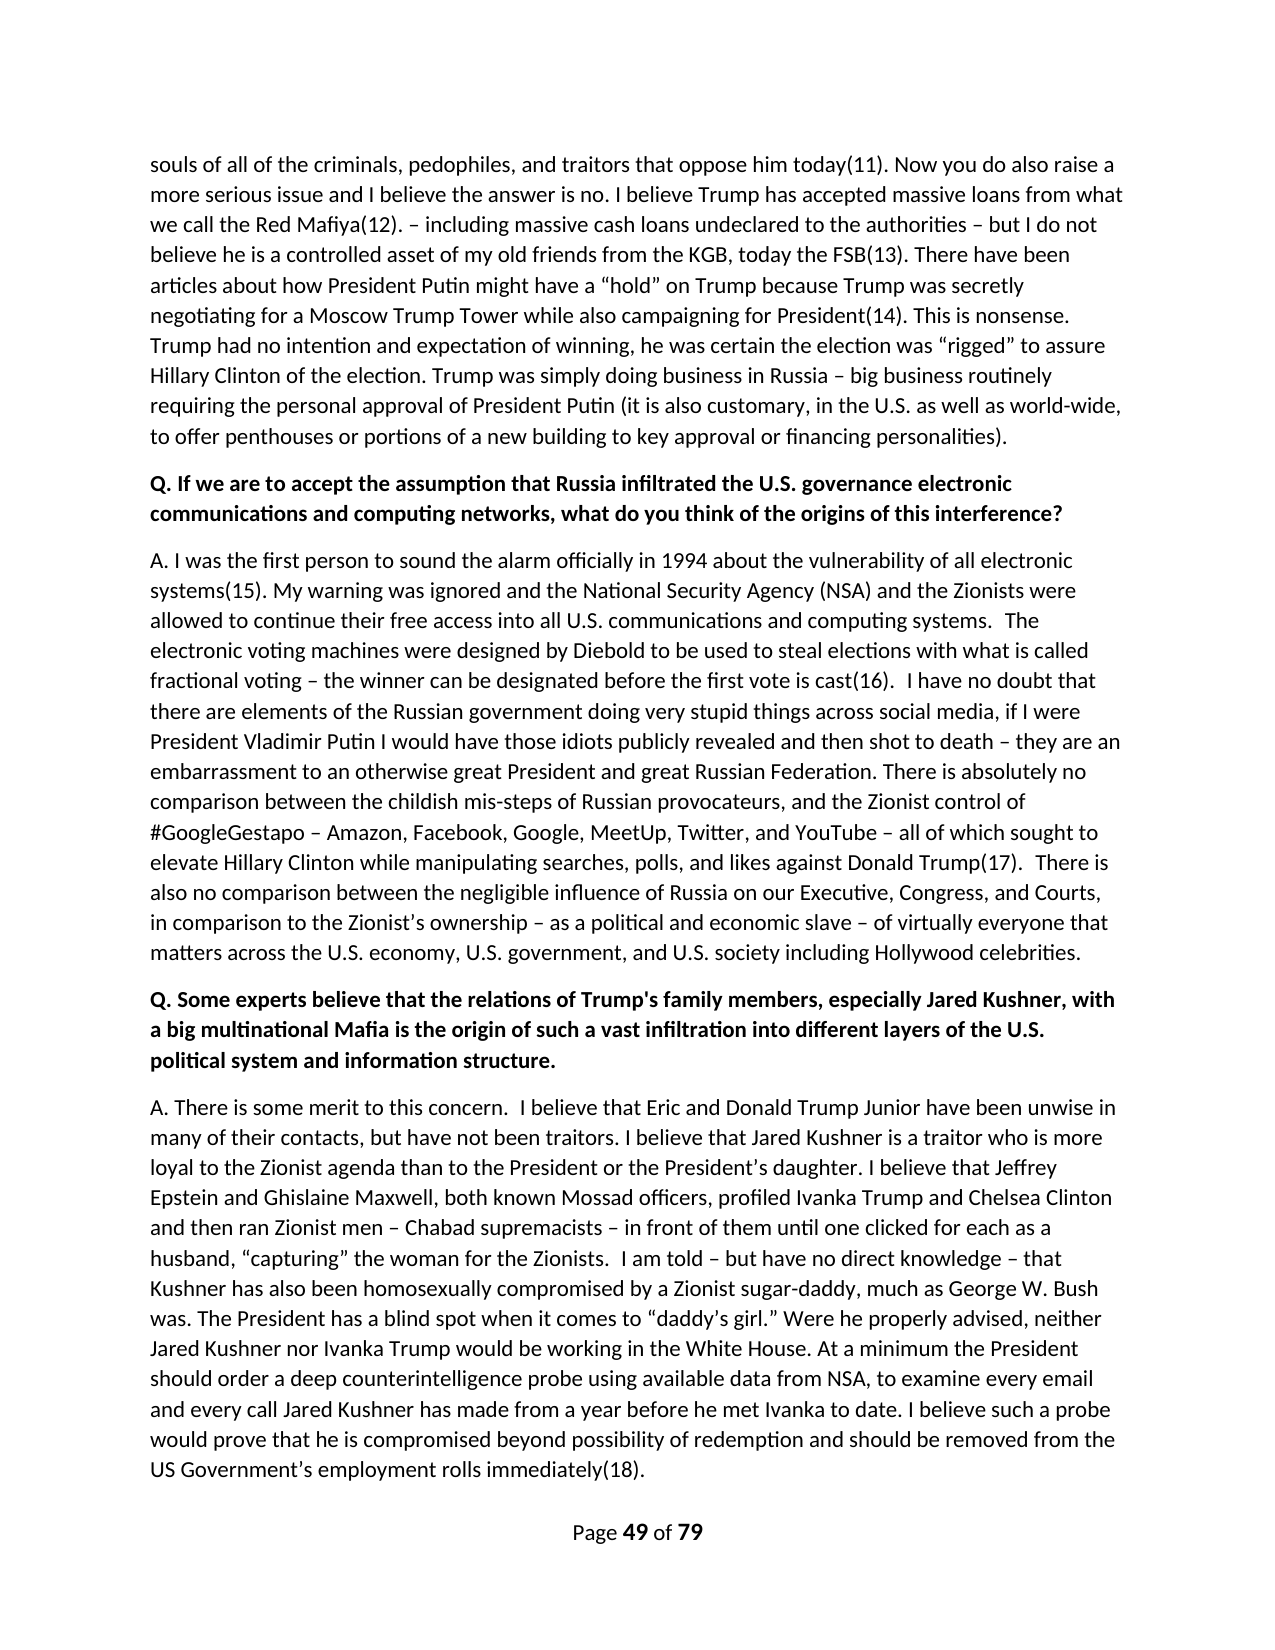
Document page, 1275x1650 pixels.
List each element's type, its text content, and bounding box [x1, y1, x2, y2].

text Q. If we are to accept the assumption that Russia infiltrated the U.S. governance electronic communications and computing networks, what do you think of the origins of this interference? [150, 469, 1125, 527]
text Q. Some experts believe that the relations of Trump's family members, especially Jared Kushner, with a big multinational Mafia is the origin of such a vast infiltration into different layers of the U.S. political system and information structure. [150, 985, 1125, 1074]
text A. I was the first person to sound the alarm officially in 1994 about the vulnerability of all electronic systems(15). My warning was ignored and the National Security Agency (NSA) and the Zionists were allowed to continue their free access into all U.S. communications and computing systems. The electronic voting machines were designed by Diebold to be used to steal elections with what is called fractional voting – the winner can be designated before the first vote is cast(16). I have no doubt that there are elements of the Russian government doing very stupid things across social media, if I were President Vladimir Putin I would have those idiots publicly revealed and then shot to death – they are an embarrassment to an otherwise great President and great Russian Federation. There is absolutely no comparison between the childish mis-steps of Russian provocateurs, and the Zionist control of #GoogleGestapo – Amazon, Facebook, Google, MeetUp, Twitter, and YouTube – all of which sought to elevate Hillary Clinton while manipulating searches, polls, and likes against Donald Trump(17). There is also no comparison between the negligible influence of Russia on our Executive, Congress, and Courts, in comparison to the Zionist’s ownership – as a political and economic slave – of virtually everyone that matters across the U.S. economy, U.S. government, and U.S. society including Hollywood celebrities. [150, 546, 1125, 967]
text A. There is some merit to this concern. I believe that Eric and Donald Trump Junior have been unwise in many of their contacts, but have not been traitors. I believe that Jared Kushner is a traitor who is more loyal to the Zionist agenda than to the President or the President’s daughter. I believe that Jeffrey Epstein and Ghislaine Maxwell, both known Mossad officers, profiled Ivanka Trump and Chelsea Clinton and then ran Zionist men – Chabad supremacists – in front of them until one clicked for each as a husband, “capturing” the woman for the Zionists. I am told – but have no direct knowledge – that Kushner has also been homosexually compromised by a Zionist sugar-daddy, much as George W. Bush was. The President has a blind spot when it comes to “daddy’s girl.” Were he properly advised, neither Jared Kushner nor Ivanka Trump would be working in the White House. At a minimum the President should order a deep counterintelligence probe using available data from NSA, to examine every email and every call Jared Kushner has made from a year before he met Ivanka to date. I believe such a probe would prove that he is compromised beyond possibility of redemption and should be removed from the US Government’s employment rolls immediately(18). [150, 1093, 1125, 1483]
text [150, 150, 1125, 450]
